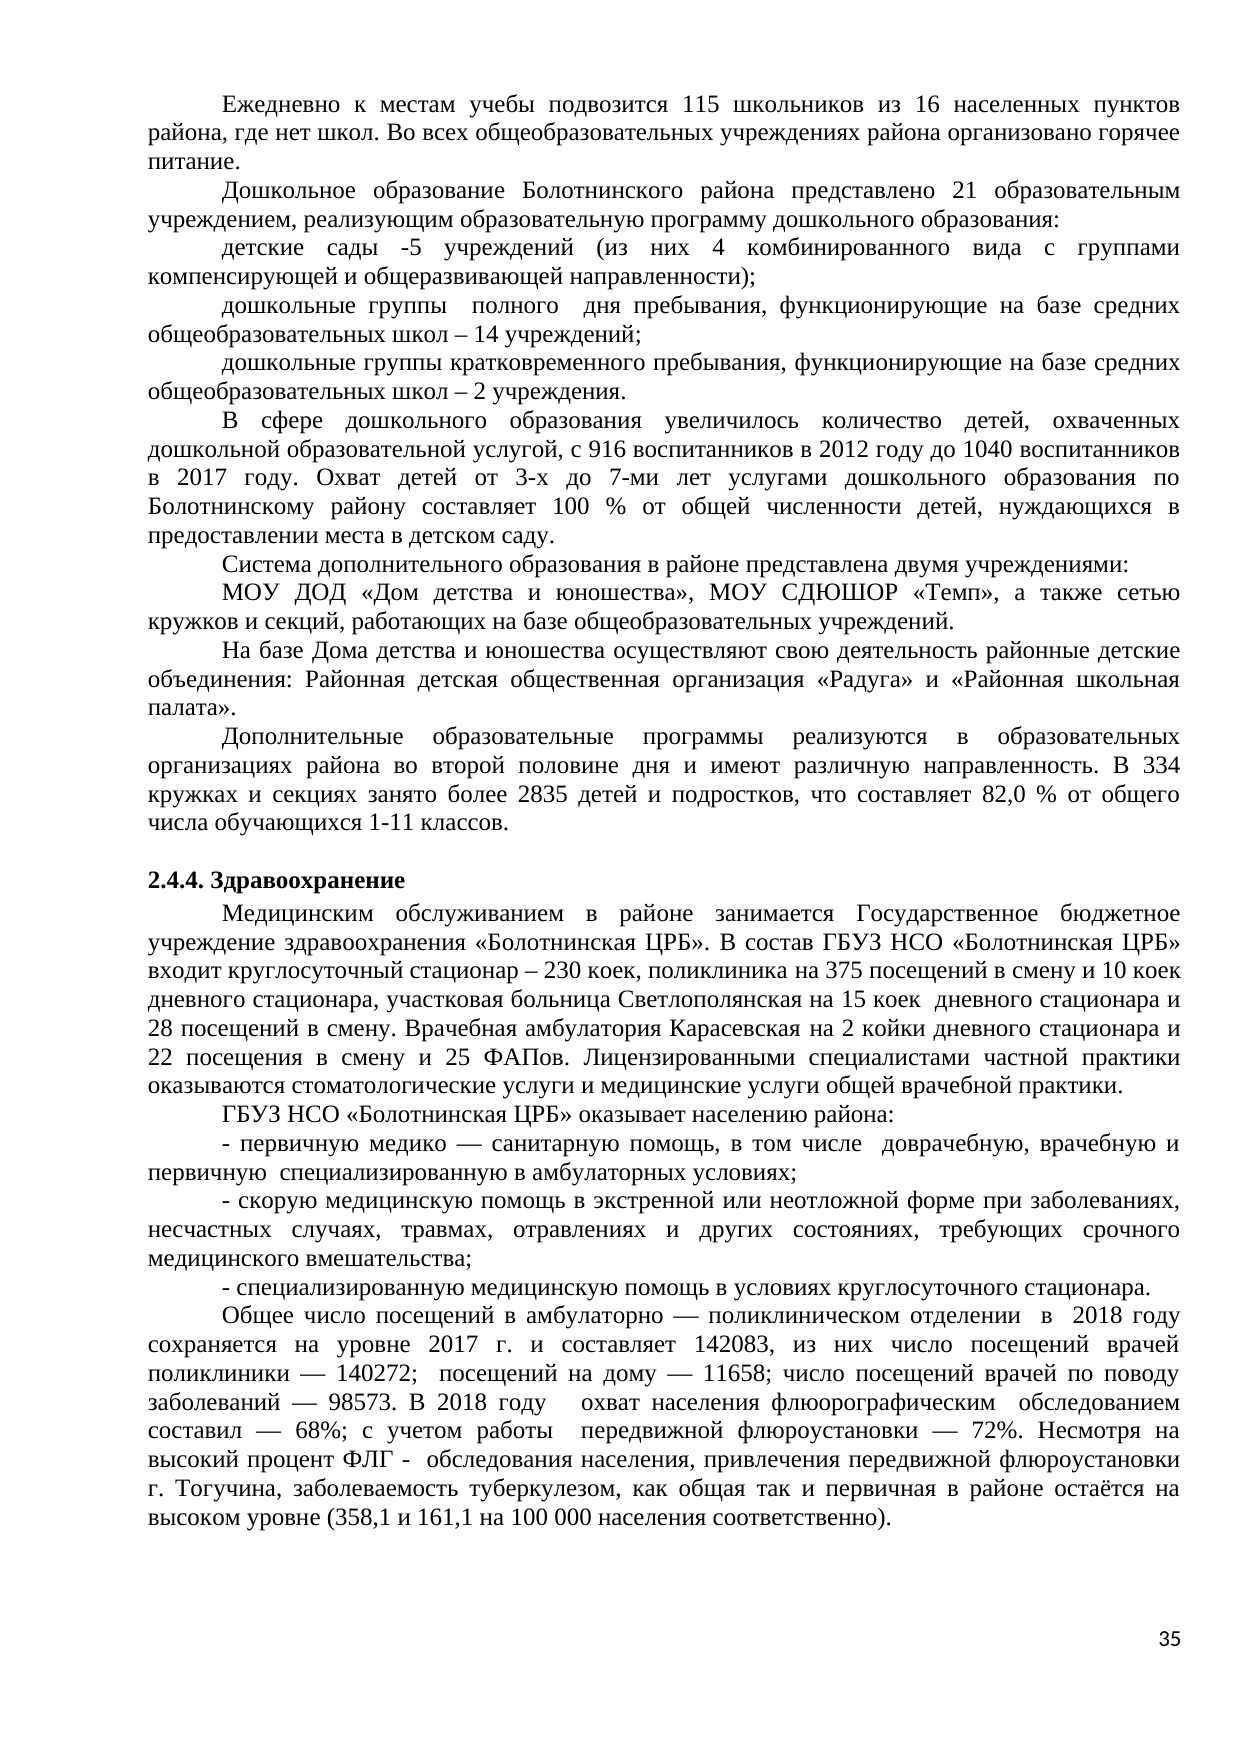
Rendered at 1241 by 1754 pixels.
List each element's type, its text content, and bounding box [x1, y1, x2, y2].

text Ежедневно к местам учебы подвозится 115 школьников из 16 населенных пунктов района, где нет школ. Во всех общеобразовательных учреждениях района организовано горячее питание. [148, 89, 1181, 175]
list Cистема дополнительного образования в районе представлена двумя учреждениями: [148, 549, 1181, 577]
text - первичную медико — санитарную помощь, в том числе доврачебную, врачебную и первичную специализированную в амбулаторных условиях; [148, 1128, 1181, 1185]
list В сфере дошкольного образования увеличилось количество детей, охваченных дошкольной образовательной услугой, с 916 воспитанников в 2012 году до 1040 воспитанников в 2017 году. Охват детей от 3-х до 7-ми лет услугами дошкольного образования по Болотнинскому району составляет 100 % от общей численности детей, нуждающихся в предоставлении места в детском саду. [148, 405, 1181, 549]
text - скорую медицинскую помощь в экстренной или неотложной форме при заболеваниях, несчастных случаях, травмах, отравлениях и других состояниях, требующих срочного медицинского вмешательства; [148, 1185, 1181, 1272]
text ГБУЗ НСО «Болотнинская ЦРБ» оказывает населению района: [148, 1099, 1181, 1128]
text детские сады -5 учреждений (из них 4 комбинированного вида с группами компенсирующей и общеразвивающей направленности); [148, 232, 1181, 290]
text Дополнительные образовательные программы реализуются в образовательных организациях района во второй половине дня и имеют различную направленность. В 334 кружках и секциях занято более 2835 детей и подростков, что составляет 82,0 % от общего числа обучающихся 1-11 классов. [148, 721, 1181, 836]
text дошкольные группы полного дня пребывания, функционирующие на базе средних общеобразовательных школ – 14 учреждений; [148, 290, 1181, 347]
text Дошкольное образование Болотнинского района представлено 21 образовательным учреждением, реализующим образовательную программу дошкольного образования: [148, 175, 1181, 232]
text Медицинским обслуживанием в районе занимается Государственное бюджетное учреждение здравоохранения «Болотнинская ЦРБ». В состав ГБУЗ НСО «Болотнинская ЦРБ» входит круглосуточный стационар – 230 коек, поликлиника на 375 посещений в смену и 10 коек дневного стационара, участковая больница Светлополянская на 15 коек дневного стационара и 28 посещений в смену. Врачебная амбулатория Карасевская на 2 койки дневного стационара и 22 посещения в смену и 25 ФАПов. Лицензированными специалистами частной практики оказываются стоматологические услуги и медицинские услуги общей врачебной практики. [148, 898, 1181, 1099]
text - специализированную медицинскую помощь в условиях круглосуточного стационара. [148, 1272, 1181, 1300]
text дошкольные группы кратковременного пребывания, функционирующие на базе средних общеобразовательных школ – 2 учреждения. [148, 347, 1181, 405]
list МОУ ДОД «Дом детства и юношества», МОУ СДЮШОР «Темп», а также сетью кружков и секций, работающих на базе общеобразовательных учреждений. [148, 577, 1181, 635]
text Общее число посещений в амбулаторно — поликлиническом отделении в 2018 году сохраняется на уровне 2017 г. и составляет 142083, из них число посещений врачей поликлиники — 140272; посещений на дому — 11658; число посещений врачей по поводу заболеваний — 98573. В 2018 году охват населения флюорографическим обследованием составил — 68%; с учетом работы передвижной флюроустановки — 72%. Несмотря на высокий процент ФЛГ - обследования населения, привлечения передвижной флюроустановки г. Тогучина, заболеваемость туберкулезом, как общая так и первичная в районе остаётся на высоком уровне (358,1 и 161,1 на 100 000 населения соответственно). [148, 1300, 1181, 1530]
text На базе Дома детства и юношества осуществляют свою деятельность районные детские объединения: Районная детская общественная организация «Радуга» и «Районная школьная палата». [148, 635, 1181, 721]
text 2.4.4. Здравоохранение [148, 865, 1152, 894]
